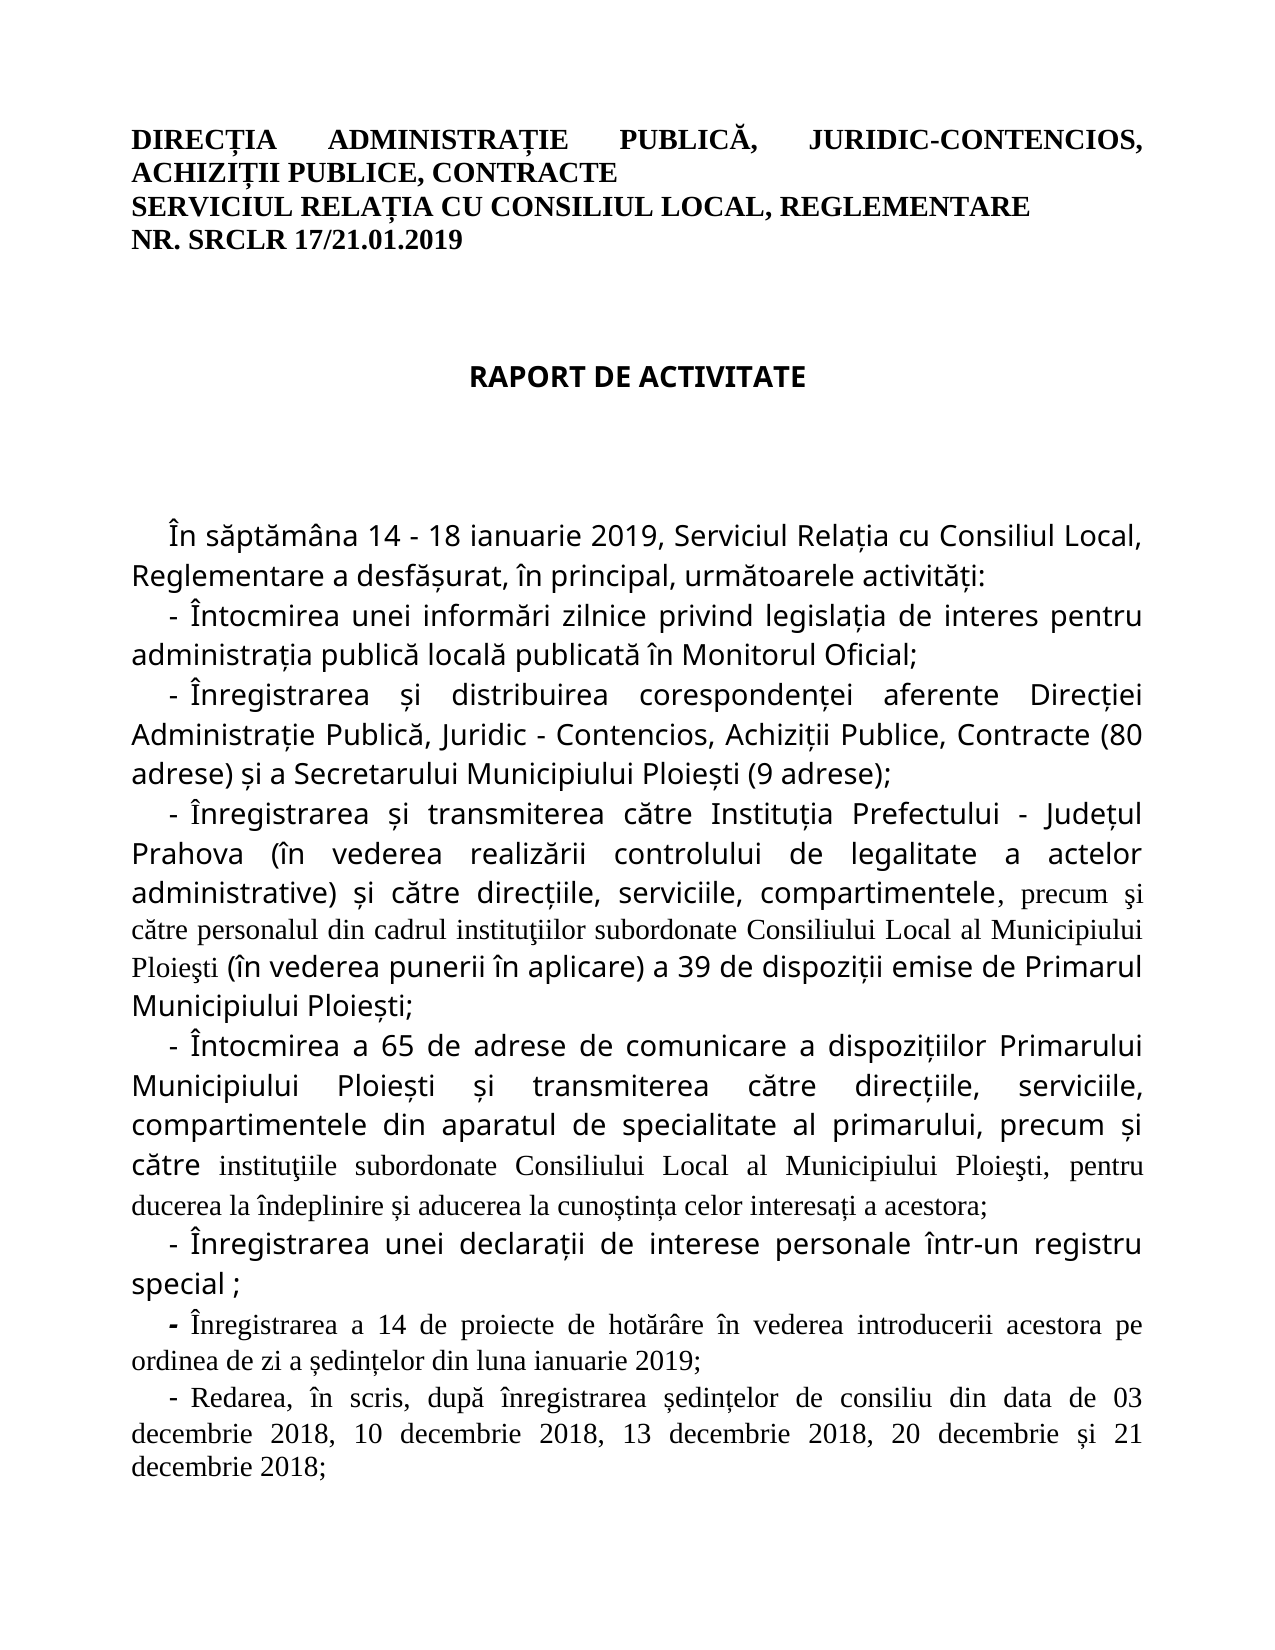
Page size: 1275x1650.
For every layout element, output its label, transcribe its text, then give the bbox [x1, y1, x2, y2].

text DIRECȚIA ADMINISTRAȚIE PUBLICĂ, JURIDIC-CONTENCIOS, ACHIZIȚII PUBLICE, CONTRACTE [131, 122, 1144, 189]
list Înregistrarea unei declarații de interese personale într-un registru special ; [131, 1224, 1144, 1303]
text nr. srclr 17/21.01.2019 [131, 222, 1144, 256]
text În săptămâna 14 - 18 ianuarie 2019, Serviciul Relația cu Consiliul Local, Reglementare a desfășurat, în principal, următoarele activități: [131, 515, 1144, 595]
list Redarea, în scris, după înregistrarea ședințelor de consiliu din data de 03 decembrie 2018, 10 decembrie 2018, 13 decembrie 2018, 20 decembrie și 21 decembrie 2018; [131, 1376, 1144, 1483]
text SERVICIUL Relația cu consiliul Local, REGLEMENTARE [131, 189, 1144, 222]
list Înregistrarea și transmiterea către Instituția Prefectului - Județul Prahova (în vederea realizării controlului de legalitate a actelor administrative) și către direcțiile, serviciile, compartimentele, precum şi către personalul din cadrul instituţiilor subordonate Consiliului Local al Municipiului Ploieşti (în vederea punerii în aplicare) a 39 de dispoziții emise de Primarul Municipiului Ploiești; [131, 793, 1144, 1025]
list Înregistrarea a 14 de proiecte de hotărâre în vederea introducerii acestora pe ordinea de zi a ședințelor din luna ianuarie 2019; [131, 1303, 1144, 1376]
list Întocmirea a 65 de adrese de comunicare a dispozițiilor Primarului Municipiului Ploiești și transmiterea către direcțiile, serviciile, compartimentele din aparatul de specialitate al primarului, precum și către instituţiile subordonate Consiliului Local al Municipiului Ploieşti, pentru ducerea la îndeplinire și aducerea la cunoștința celor interesați a acestora; [131, 1025, 1144, 1224]
list Întocmirea unei informări zilnice privind legislația de interes pentru administrația publică locală publicată în Monitorul Oficial; [131, 595, 1144, 674]
list Înregistrarea și distribuirea corespondenței aferente Direcției Administrație Publică, Juridic - Contencios, Achiziții Publice, Contracte (80 adrese) și a Secretarului Municipiului Ploiești (9 adrese); [131, 674, 1144, 793]
text RAPORT DE ACTIVITATE [131, 357, 1144, 396]
